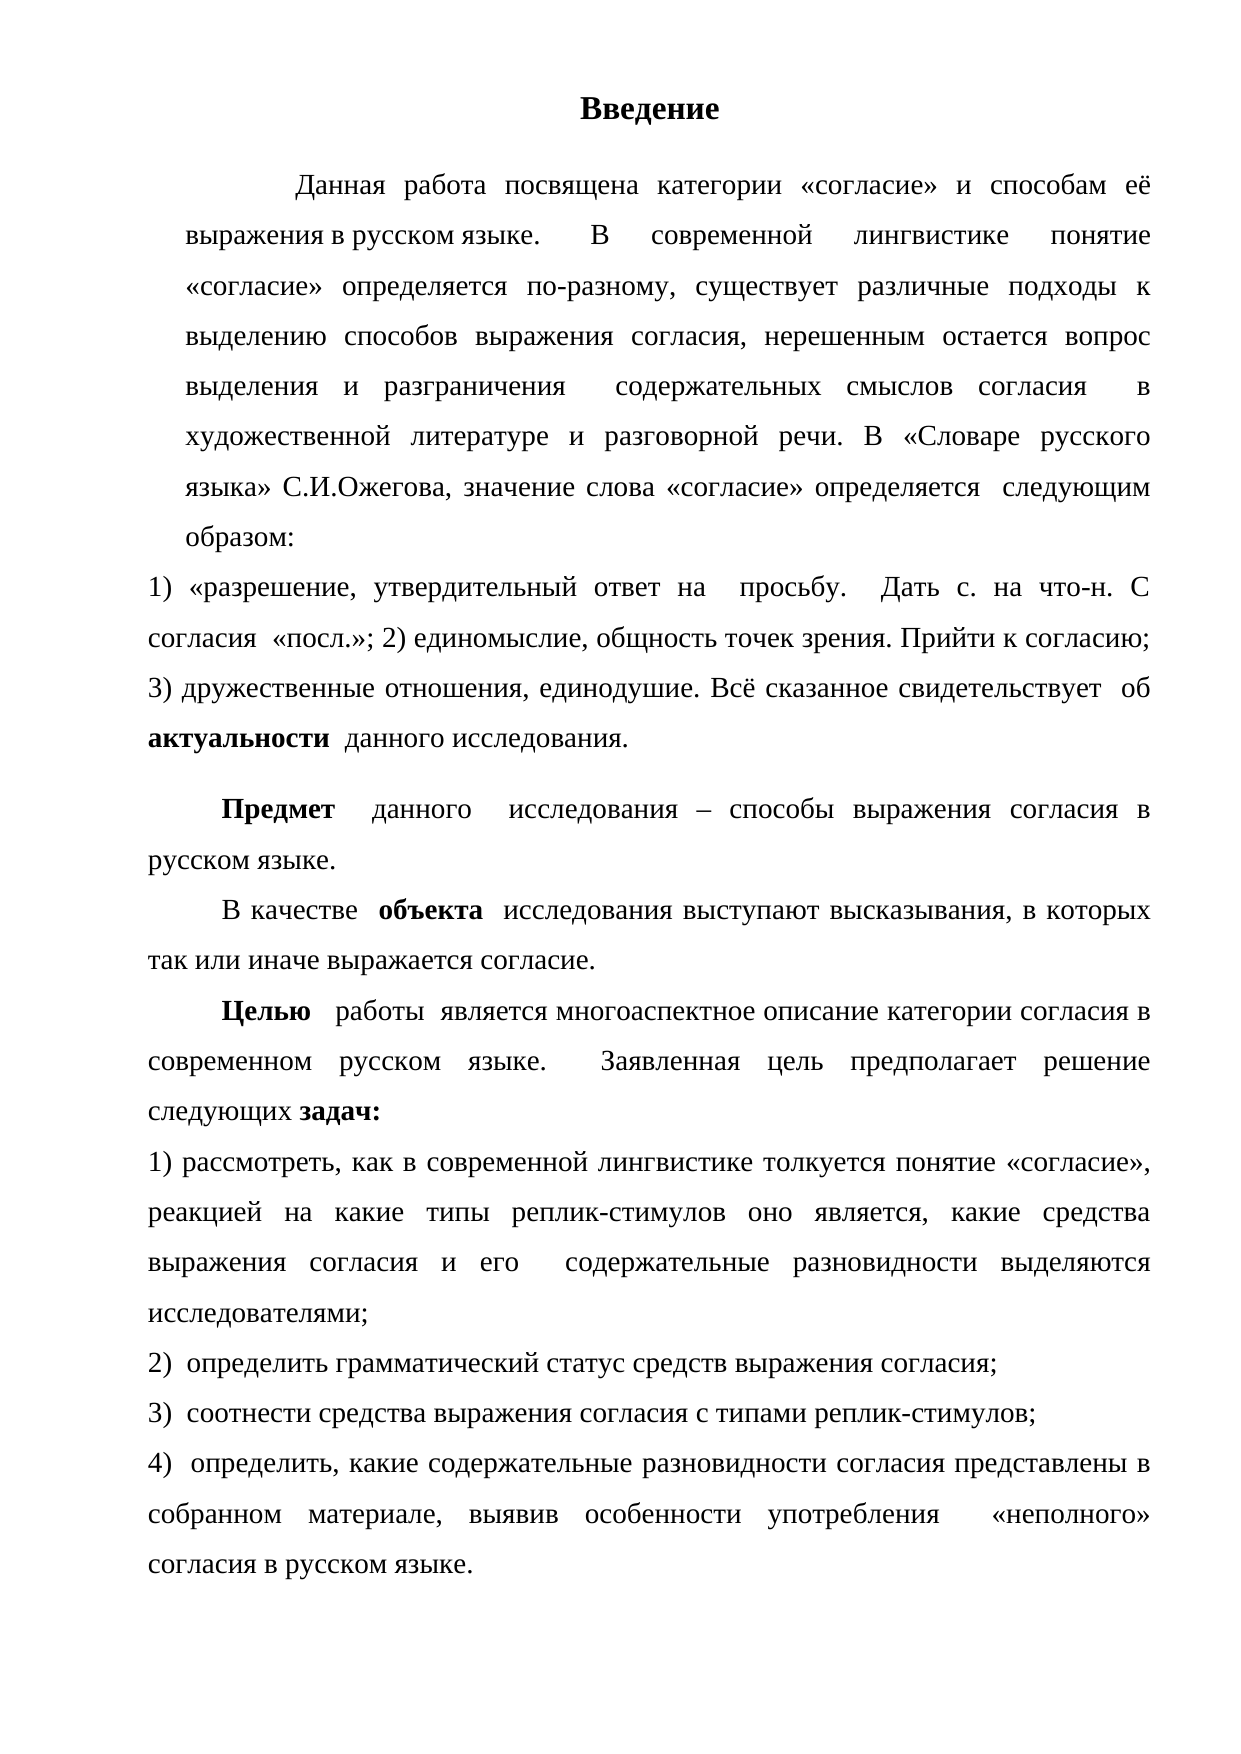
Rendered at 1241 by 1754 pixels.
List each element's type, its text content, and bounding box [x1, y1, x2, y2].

text 3) соотнести средства выражения согласия с типами реплик-стимулов; [148, 1395, 1152, 1429]
text 2) определить грамматический статус средств выражения согласия; [148, 1345, 1152, 1378]
text В качестве объекта исследования выступают высказывания, в которых так или иначе выражается согласие. [148, 892, 1152, 976]
text 4) определить, какие содержательные разновидности согласия представлены в собранном материале, выявив особенности употребления «неполного» согласия в русском языке. [148, 1446, 1152, 1580]
text Целью работы является многоаспектное описание категории согласия в современном русском языке. Заявленная цель предполагает решение следующих задач: [148, 993, 1152, 1127]
text Данная работа посвящена категории «согласие» и способам её выражения в русском языке. В современной лингвистике понятие «согласие» определяется по-разному, существует различные подходы к выделению способов выражения согласия, нерешенным остается вопрос выделения и разграничения содержательных смыслов согласия в художественной литературе и разговорной речи. В «Словаре русского языка» С.И.Ожегова, значение слова «согласие» определяется следующим образом: [185, 167, 1152, 553]
text Введение [148, 89, 1152, 127]
text Предмет данного исследования – способы выражения согласия в русском языке. [148, 792, 1152, 875]
text 1) «разрешение, утвердительный ответ на просьбу. Дать с. на что-н. С согласия «посл.»; 2) единомыслие, общность точек зрения. Прийти к согласию; 3) дружественные отношения, единодушие. Всё сказанное свидетельствует об актуальности данного исследования. [148, 569, 1152, 754]
text 1) рассмотреть, как в современной лингвистике толкуется понятие «согласие», реакцией на какие типы реплик-стимулов оно является, какие средства выражения согласия и его содержательные разновидности выделяются исследователями; [148, 1144, 1152, 1328]
